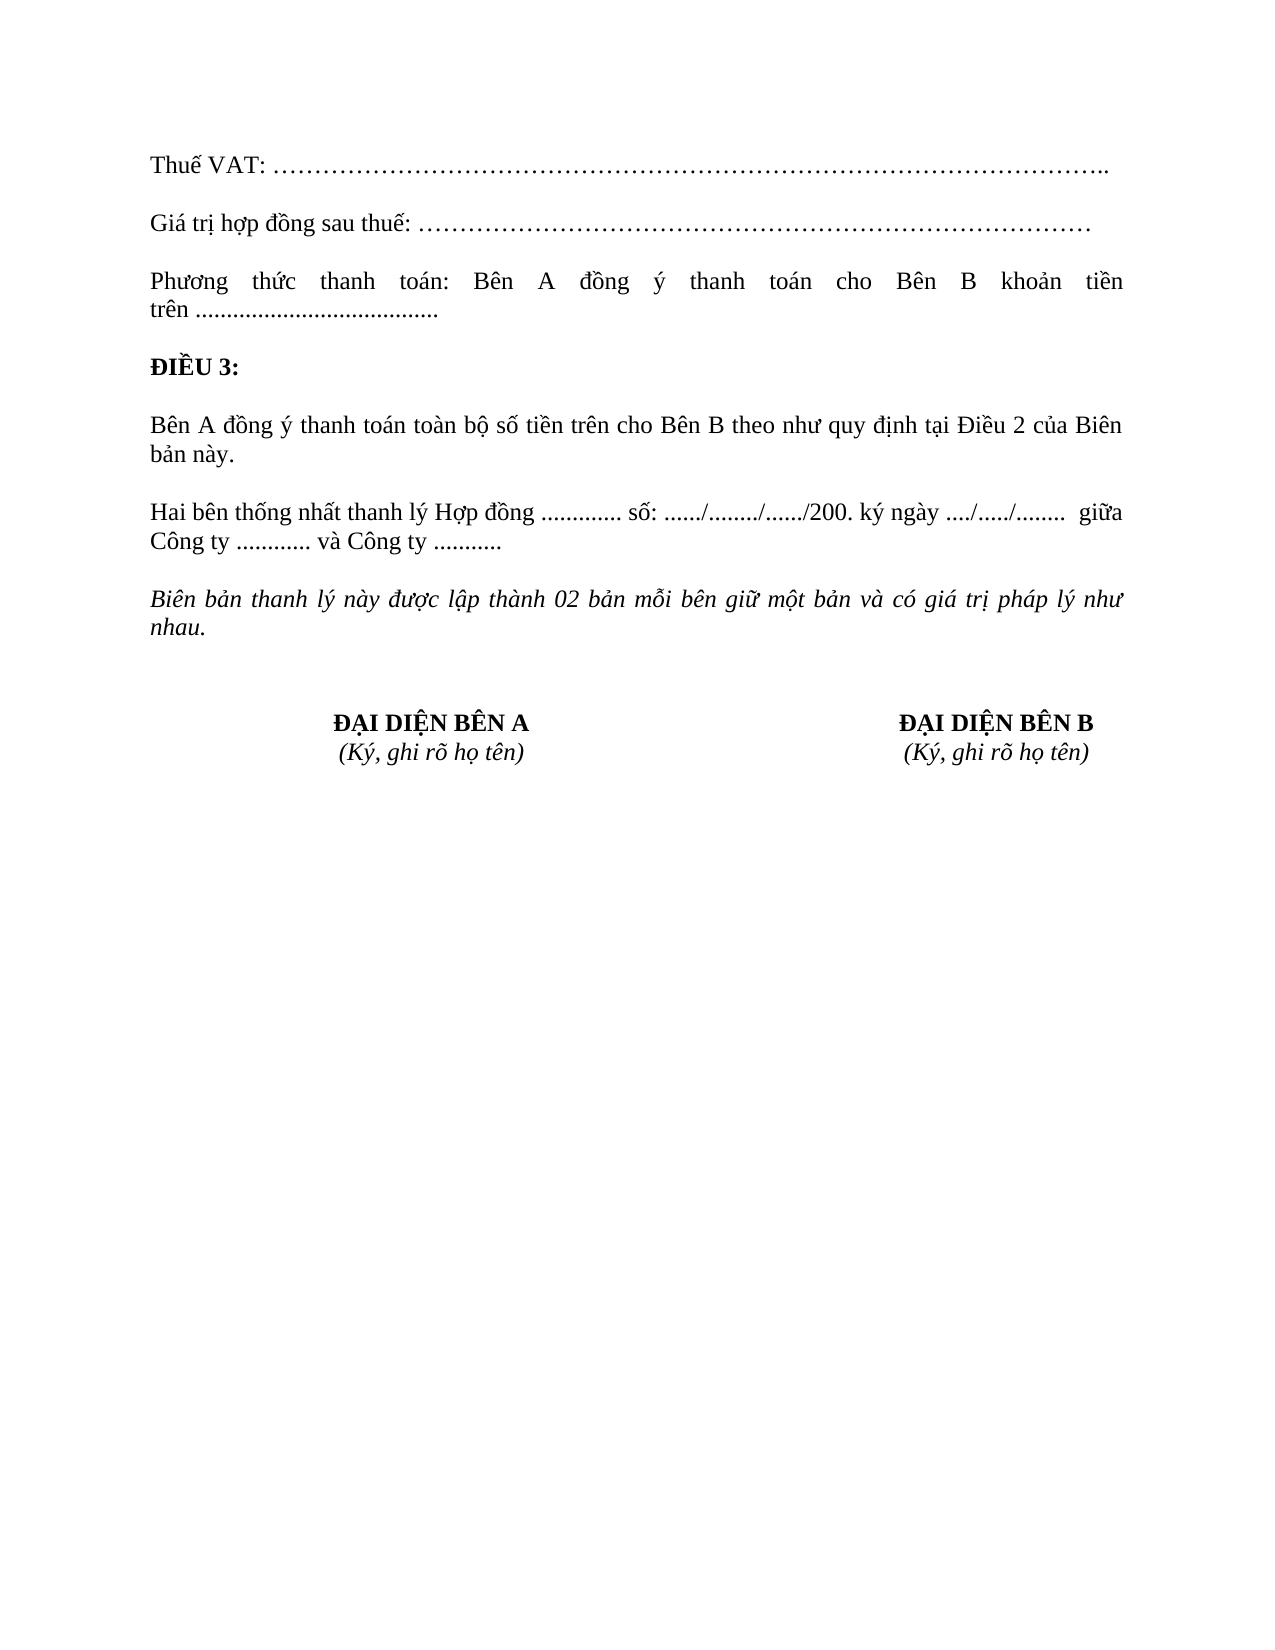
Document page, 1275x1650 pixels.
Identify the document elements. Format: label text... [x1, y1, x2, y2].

text Giá trị hợp đồng sau thuế: ……………………………………………………………………… [150, 208, 1125, 237]
text Thuế VAT: ……………………………………………………………………………………….. [150, 150, 1125, 179]
text ĐIỀU 3: [150, 352, 1125, 381]
table_header ĐẠI DIỆN BÊN B (Ký, ghi rõ họ tên) [714, 670, 1275, 803]
text Bên A đồng ý thanh toán toàn bộ số tiền trên cho Bên B theo như quy định tại Điều 2 của Biên bản này. [150, 410, 1125, 468]
text Hai bên thống nhất thanh lý Hợp đồng ............. số: ....../......../....../200. ký ngày ..../...../........ giữa Công ty ............ và Công ty ........... [150, 497, 1125, 554]
text Biên bản thanh lý này được lập thành 02 bản mỗi bên giữ một bản và có giá trị pháp lý như nhau. [150, 584, 1125, 641]
text Phương thức thanh toán: Bên A đồng ý thanh toán cho Bên B khoản tiền trên ....................................... [150, 266, 1125, 323]
table_header ĐẠI DIỆN BÊN A (Ký, ghi rõ họ tên) [149, 670, 714, 803]
